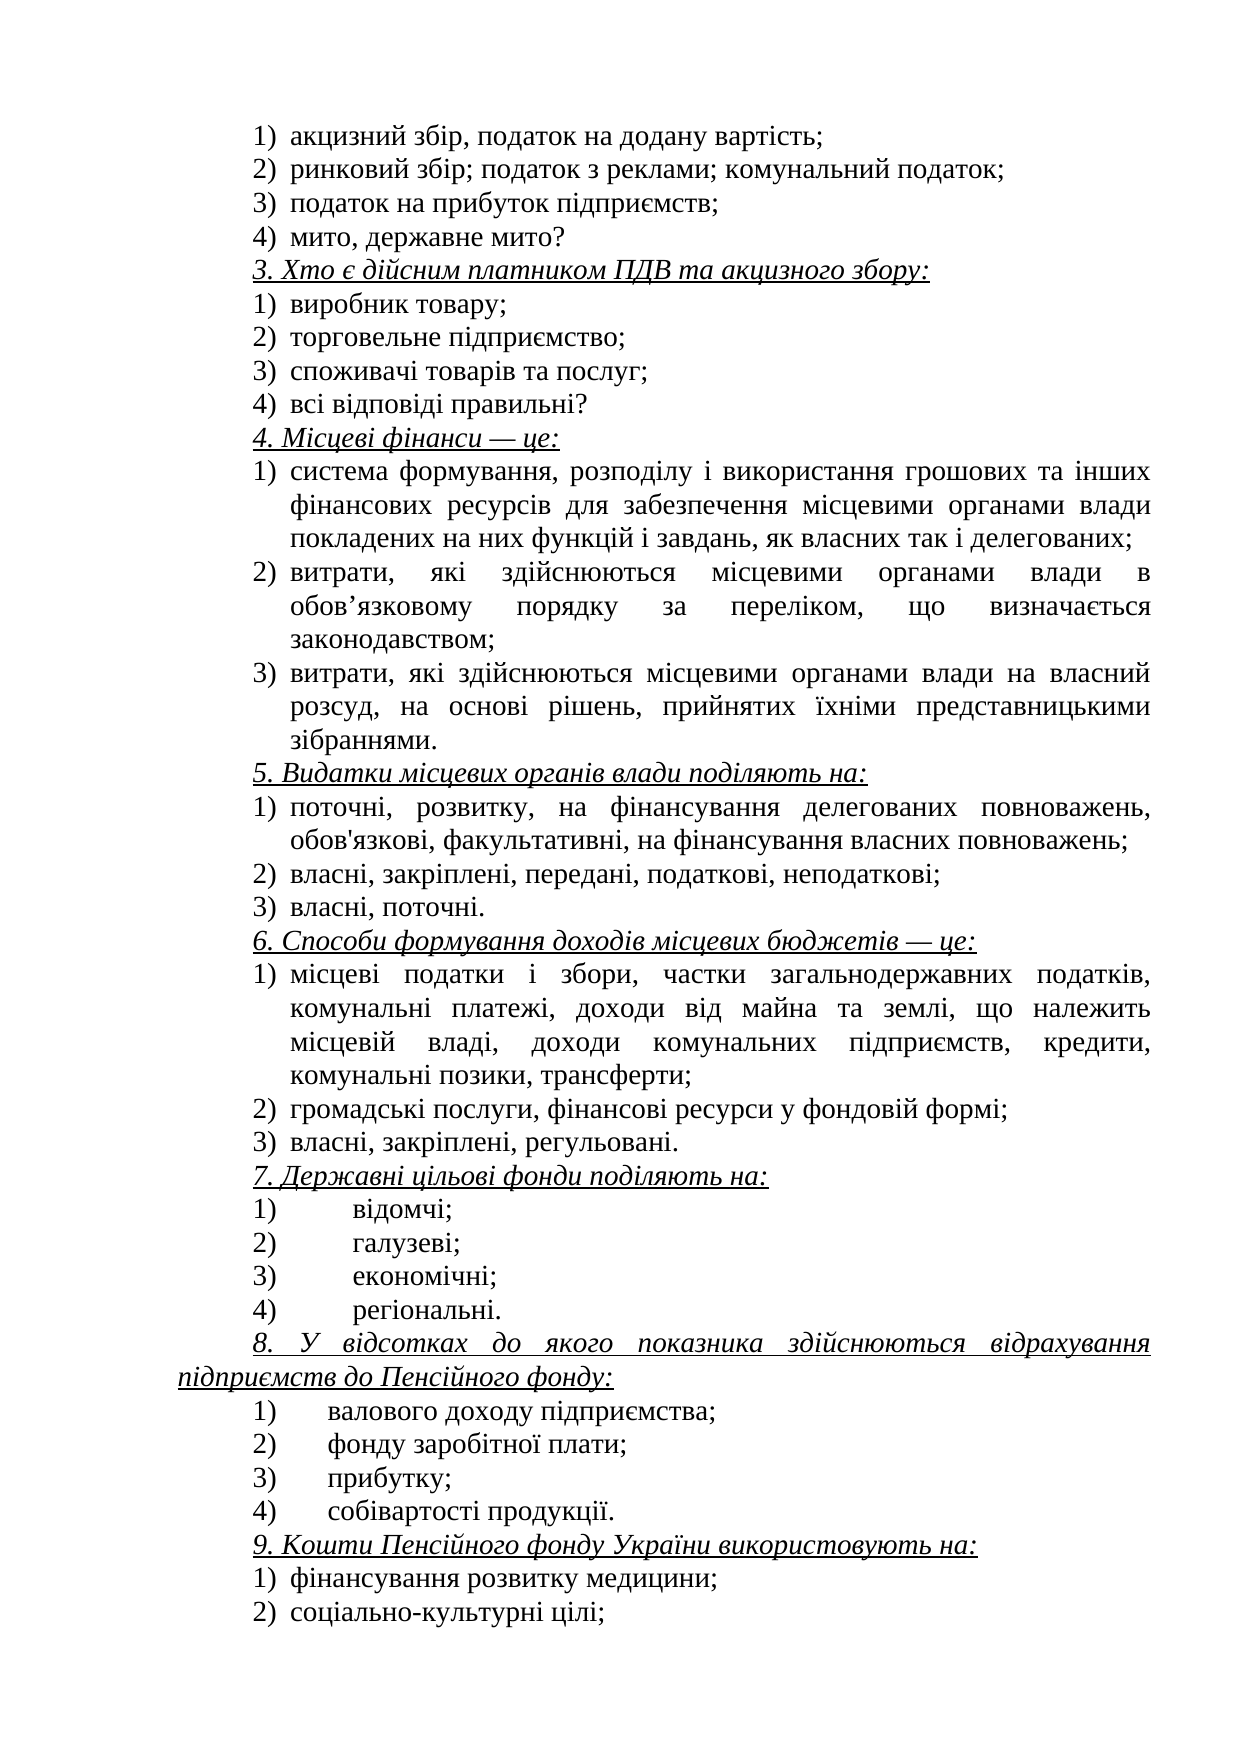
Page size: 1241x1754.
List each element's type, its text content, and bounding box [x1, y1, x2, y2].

list власні, закріплені, передані, податкові, неподаткові; [252, 856, 1152, 889]
list ринковий збір; податок з реклами; комунальний податок; [252, 152, 1152, 185]
list відомчі; [252, 1191, 1152, 1225]
list акцизний збір, податок на додану вартість; [252, 118, 1152, 152]
list власні, закріплені, регульовані. [252, 1124, 1152, 1158]
list поточні, розвитку, на фінансування делегованих повноважень, обов'язкові, факультативні, на фінансування власних повноважень; [252, 789, 1152, 856]
text 3. Хто є дійсним платником ПДВ та акцизного збору: [177, 252, 1152, 286]
list регіональні. [252, 1292, 1152, 1326]
list громадські послуги, фінансові ресурси у фондовій формі; [252, 1091, 1152, 1124]
list соціально-культурні цілі; [252, 1594, 1152, 1627]
list фінансування розвитку медицини; [252, 1560, 1152, 1594]
text 4. Місцеві фінанси — це: [177, 420, 1152, 453]
list власні, поточні. [252, 889, 1152, 923]
text 7. Державні цільові фонди поділяють на: [177, 1158, 1152, 1191]
text 5. Видатки місцевих органів влади поділяють на: [177, 755, 1152, 789]
text 6. Способи формування доходів місцевих бюджетів — це: [177, 923, 1152, 957]
list собівартості продукції. [252, 1493, 1152, 1527]
list економічні; [252, 1258, 1152, 1292]
list галузеві; [252, 1225, 1152, 1258]
text 9. Кошти Пенсійного фонду України використовують на: [177, 1527, 1152, 1560]
list система формування, розподілу і використання грошових та інших фінансових ресурсів для забезпечення місцевими органами влади покладених на них функцій і завдань, як власних так і делегованих; [252, 453, 1152, 554]
list витрати, які здійснюються місцевими органами влади в обов’язковому порядку за переліком, що визначається законодавством; [252, 554, 1152, 655]
list торговельне підприємство; [252, 319, 1152, 353]
list податок на прибуток підприємств; [252, 185, 1152, 219]
list виробник товару; [252, 286, 1152, 319]
list прибутку; [252, 1460, 1152, 1493]
list споживачі товарів та послуг; [252, 353, 1152, 386]
list всі відповіді правильні? [252, 386, 1152, 420]
list фонду заробітної плати; [252, 1426, 1152, 1460]
text 8. У відсотках до якого показника здійснюються відрахування підприємств до Пенсійного фонду: [177, 1326, 1152, 1393]
list витрати, які здійснюються місцевими органами влади на власний розсуд, на основі рішень, прийнятих їхніми представницькими зібраннями. [252, 655, 1152, 755]
list валового доходу підприємства; [252, 1393, 1152, 1426]
list мито, державне мито? [252, 219, 1152, 252]
list місцеві податки і збори, частки загальнодержавних податків, комунальні платежі, доходи від майна та землі, що належить місцевій владі, доходи комунальних підприємств, кредити, комунальні позики, трансферти; [252, 957, 1152, 1091]
